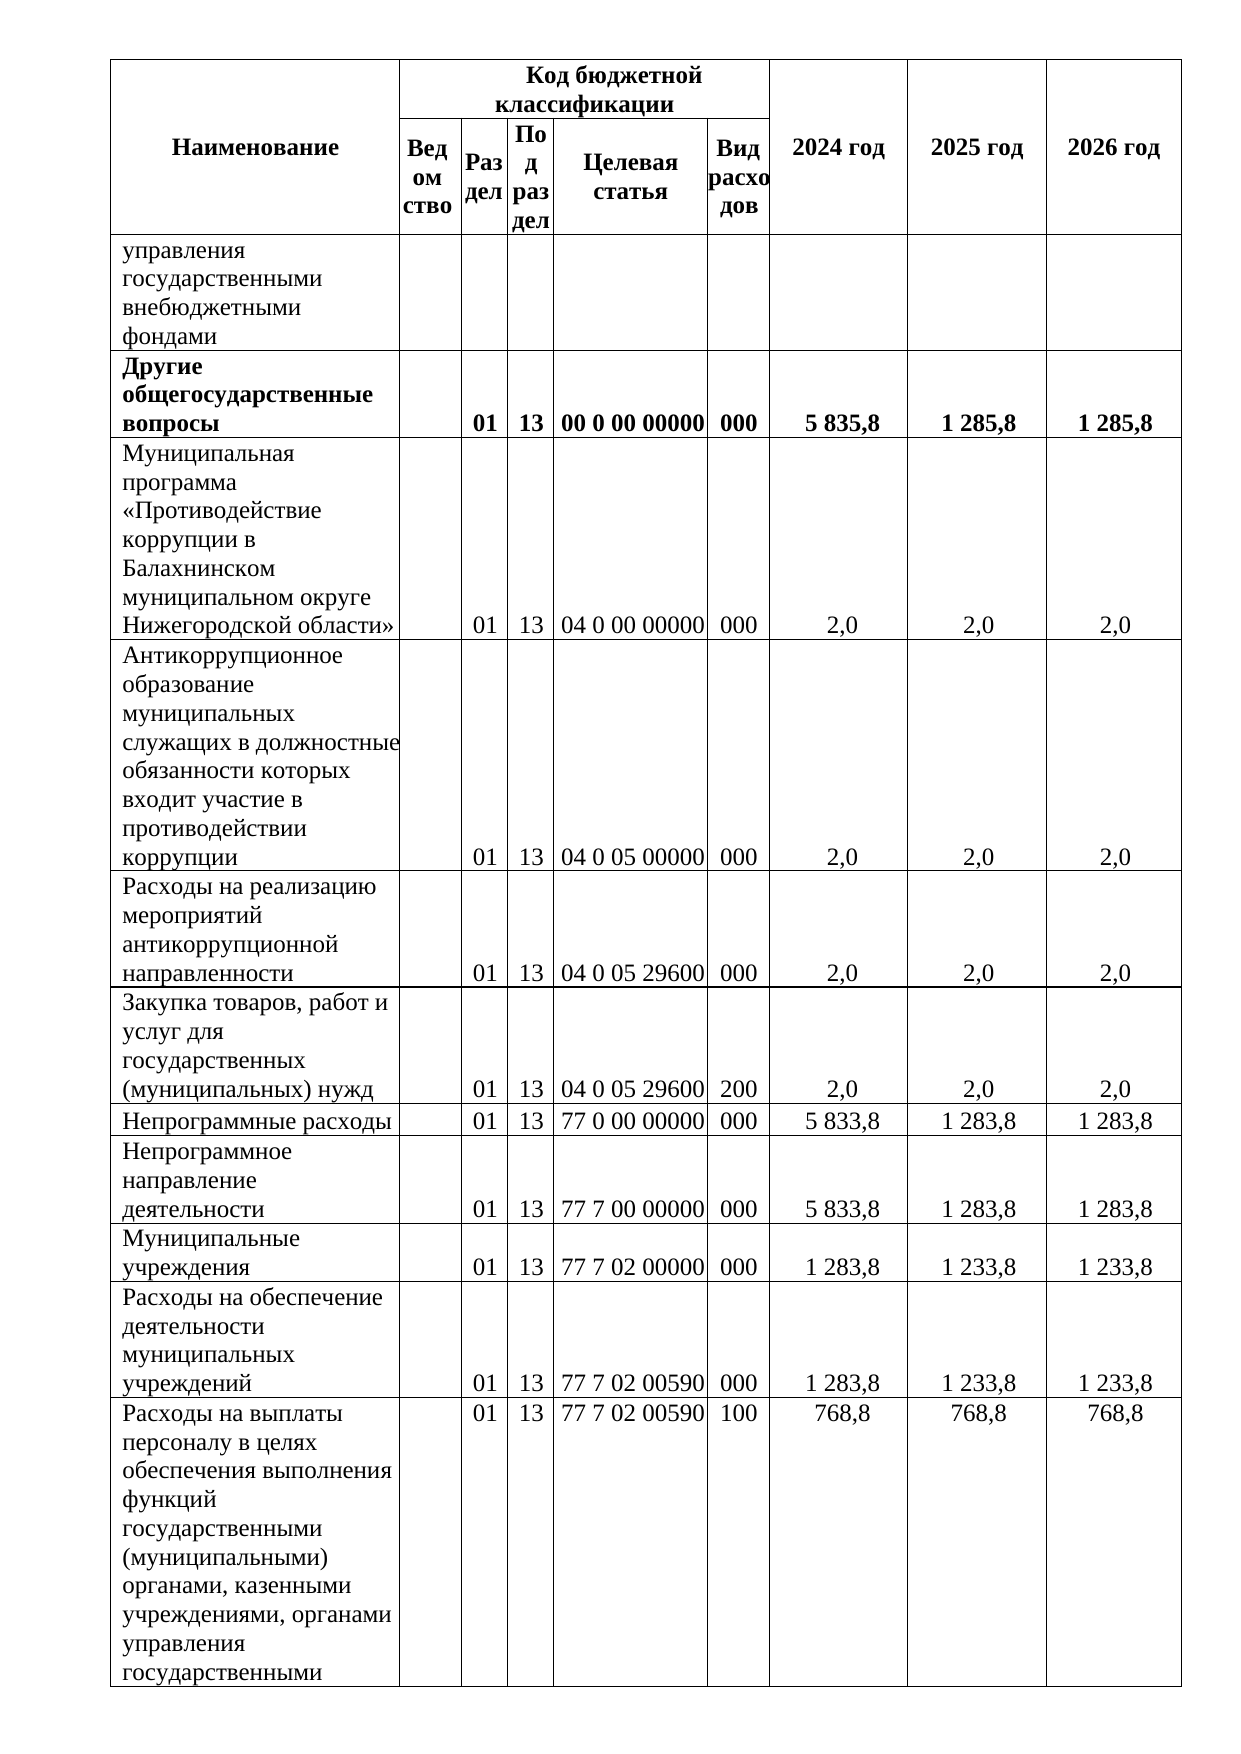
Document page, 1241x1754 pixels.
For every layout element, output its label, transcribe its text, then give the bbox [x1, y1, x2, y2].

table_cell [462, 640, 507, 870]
table_header Код бюджетной классификации [400, 60, 769, 118]
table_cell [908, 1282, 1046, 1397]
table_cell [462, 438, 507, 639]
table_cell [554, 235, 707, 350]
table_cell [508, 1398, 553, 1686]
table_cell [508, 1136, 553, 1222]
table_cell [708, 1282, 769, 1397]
table_header 2024 год [770, 60, 907, 234]
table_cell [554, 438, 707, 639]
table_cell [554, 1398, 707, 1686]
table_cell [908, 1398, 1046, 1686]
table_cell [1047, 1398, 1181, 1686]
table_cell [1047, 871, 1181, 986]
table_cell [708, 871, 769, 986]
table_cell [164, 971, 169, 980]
table_cell Целевая статья [554, 119, 707, 234]
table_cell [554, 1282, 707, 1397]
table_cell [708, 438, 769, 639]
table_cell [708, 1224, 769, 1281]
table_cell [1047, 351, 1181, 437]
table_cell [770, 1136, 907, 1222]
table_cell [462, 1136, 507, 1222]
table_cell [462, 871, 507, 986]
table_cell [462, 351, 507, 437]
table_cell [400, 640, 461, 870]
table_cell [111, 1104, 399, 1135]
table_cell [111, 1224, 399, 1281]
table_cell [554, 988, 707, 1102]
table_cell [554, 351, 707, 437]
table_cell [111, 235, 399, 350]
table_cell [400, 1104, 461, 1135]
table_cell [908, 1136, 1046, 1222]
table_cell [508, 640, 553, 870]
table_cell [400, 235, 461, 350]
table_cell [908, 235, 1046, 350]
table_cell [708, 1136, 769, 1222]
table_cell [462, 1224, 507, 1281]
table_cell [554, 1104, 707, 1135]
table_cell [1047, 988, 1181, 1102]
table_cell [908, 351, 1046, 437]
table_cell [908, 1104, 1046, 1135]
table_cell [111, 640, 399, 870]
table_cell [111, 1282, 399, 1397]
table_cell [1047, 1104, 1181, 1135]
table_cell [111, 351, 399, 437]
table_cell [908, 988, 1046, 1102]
table_cell Вид расходов [708, 119, 769, 234]
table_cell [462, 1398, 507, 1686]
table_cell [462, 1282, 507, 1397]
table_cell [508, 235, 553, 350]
table_cell Ведом ство [400, 119, 461, 234]
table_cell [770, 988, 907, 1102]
table_cell Раз дел [462, 119, 507, 234]
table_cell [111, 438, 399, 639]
table_header 2026 год [1047, 60, 1181, 234]
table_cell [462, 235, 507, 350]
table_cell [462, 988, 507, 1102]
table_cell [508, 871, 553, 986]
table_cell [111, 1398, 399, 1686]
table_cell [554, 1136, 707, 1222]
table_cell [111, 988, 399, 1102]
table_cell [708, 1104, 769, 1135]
table_header Наименование [111, 60, 399, 234]
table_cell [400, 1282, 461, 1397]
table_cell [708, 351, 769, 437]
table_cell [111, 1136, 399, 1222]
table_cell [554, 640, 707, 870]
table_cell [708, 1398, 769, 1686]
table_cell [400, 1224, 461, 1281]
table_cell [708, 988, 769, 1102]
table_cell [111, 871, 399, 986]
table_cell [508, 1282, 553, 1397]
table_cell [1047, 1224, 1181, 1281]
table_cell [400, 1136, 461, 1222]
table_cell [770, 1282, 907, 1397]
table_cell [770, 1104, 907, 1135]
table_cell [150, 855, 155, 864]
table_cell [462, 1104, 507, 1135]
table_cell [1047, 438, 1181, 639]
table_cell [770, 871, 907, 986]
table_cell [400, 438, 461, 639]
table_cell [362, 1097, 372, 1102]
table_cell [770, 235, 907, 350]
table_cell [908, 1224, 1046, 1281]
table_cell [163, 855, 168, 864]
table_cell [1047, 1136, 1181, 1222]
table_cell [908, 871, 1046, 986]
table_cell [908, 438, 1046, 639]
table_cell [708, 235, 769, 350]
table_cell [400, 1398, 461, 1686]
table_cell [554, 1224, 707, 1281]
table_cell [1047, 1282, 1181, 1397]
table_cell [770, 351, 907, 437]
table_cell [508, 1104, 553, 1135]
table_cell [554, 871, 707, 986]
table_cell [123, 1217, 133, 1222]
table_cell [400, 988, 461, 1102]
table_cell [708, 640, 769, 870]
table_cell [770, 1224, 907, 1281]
table_header 2025 год [908, 60, 1046, 234]
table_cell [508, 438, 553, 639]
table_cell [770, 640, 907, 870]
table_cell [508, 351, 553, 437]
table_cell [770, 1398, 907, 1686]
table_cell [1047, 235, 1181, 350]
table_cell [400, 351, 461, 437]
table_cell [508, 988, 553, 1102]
table_cell Под раз дел [508, 119, 553, 234]
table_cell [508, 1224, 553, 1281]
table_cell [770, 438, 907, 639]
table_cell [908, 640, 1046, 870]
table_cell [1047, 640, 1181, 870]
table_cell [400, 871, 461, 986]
